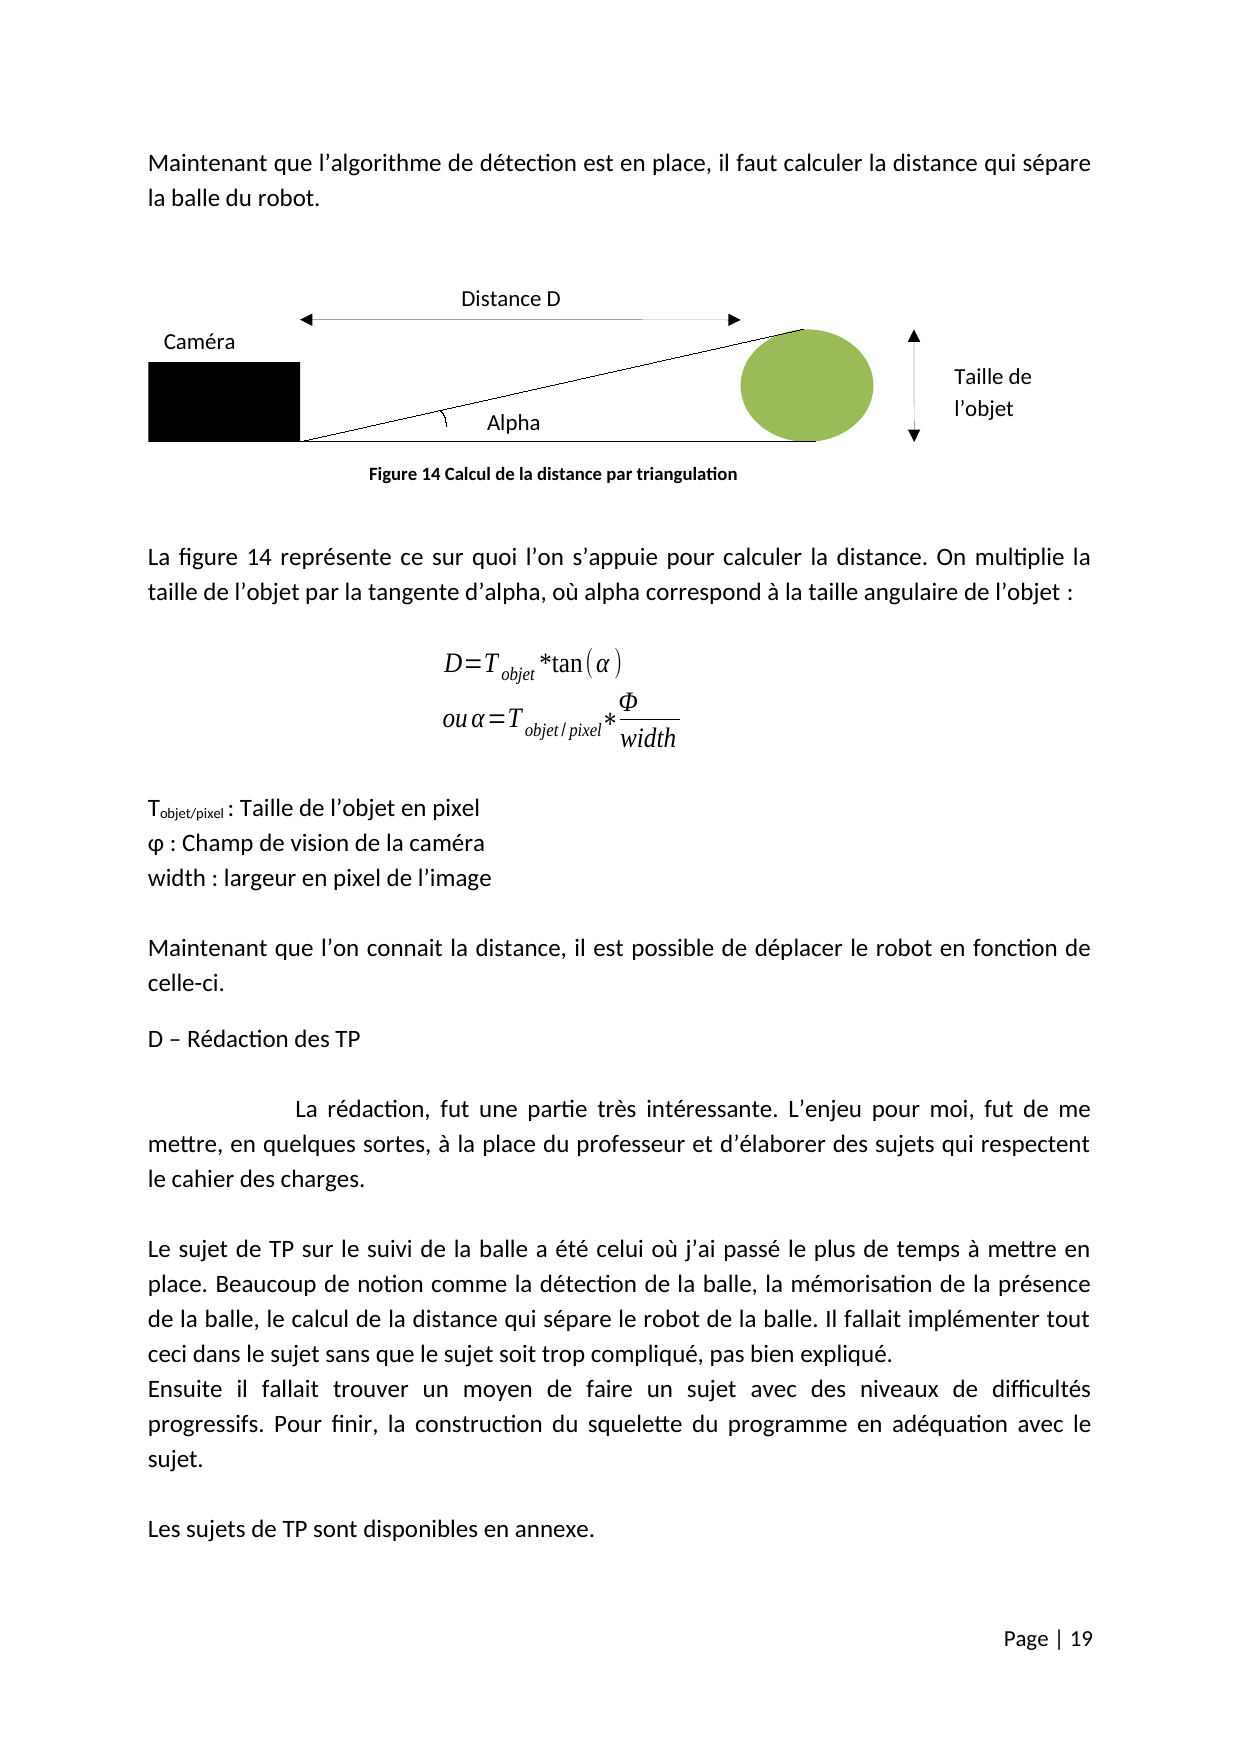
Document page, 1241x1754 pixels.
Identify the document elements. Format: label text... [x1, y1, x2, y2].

text Le sujet de TP sur le suivi de la balle a été celui où j’ai passé le plus de temps à mettre en place. Beaucoup de notion comme la détection de la balle, la mémorisation de la présence de la balle, le calcul de la distance qui sépare le robot de la balle. Il fallait implémenter tout ceci dans le sujet sans que le sujet soit trop compliqué, pas bien expliqué. [148, 1233, 1093, 1368]
text φ : Champ de vision de la caméra [148, 827, 1093, 858]
text La figure 14 représente ce sur quoi l’on s’appuie pour calculer la distance. On multiplie la taille de l’objet par la tangente d’alpha, où alpha correspond à la taille angulaire de l’objet : [148, 541, 1093, 607]
text Maintenant que l’algorithme de détection est en place, il faut calculer la distance qui sépare la balle du robot. [148, 148, 1093, 213]
text Ensuite il fallait trouver un moyen de faire un sujet avec des niveaux de difficultés progressifs. Pour finir, la construction du squelette du programme en adéquation avec le sujet. [148, 1373, 1093, 1473]
text Les sujets de TP sont disponibles en annexe. [148, 1513, 1093, 1543]
text Figure 14 Calcul de la distance par triangulation [148, 463, 1093, 486]
subtitle D – Rédaction des TP [148, 1023, 1093, 1053]
text Tobjet/pixel : Taille de l’objet en pixel [148, 792, 1093, 823]
text La rédaction, fut une partie très intéressante. L’enjeu pour moi, fut de me mettre, en quelques sortes, à la place du professeur et d’élaborer des sujets qui respectent le cahier des charges. [148, 1093, 1093, 1193]
text width : largeur en pixel de l’image [148, 862, 1093, 893]
text Maintenant que l’on connait la distance, il est possible de déplacer le robot en fonction de celle-ci. [148, 932, 1093, 998]
